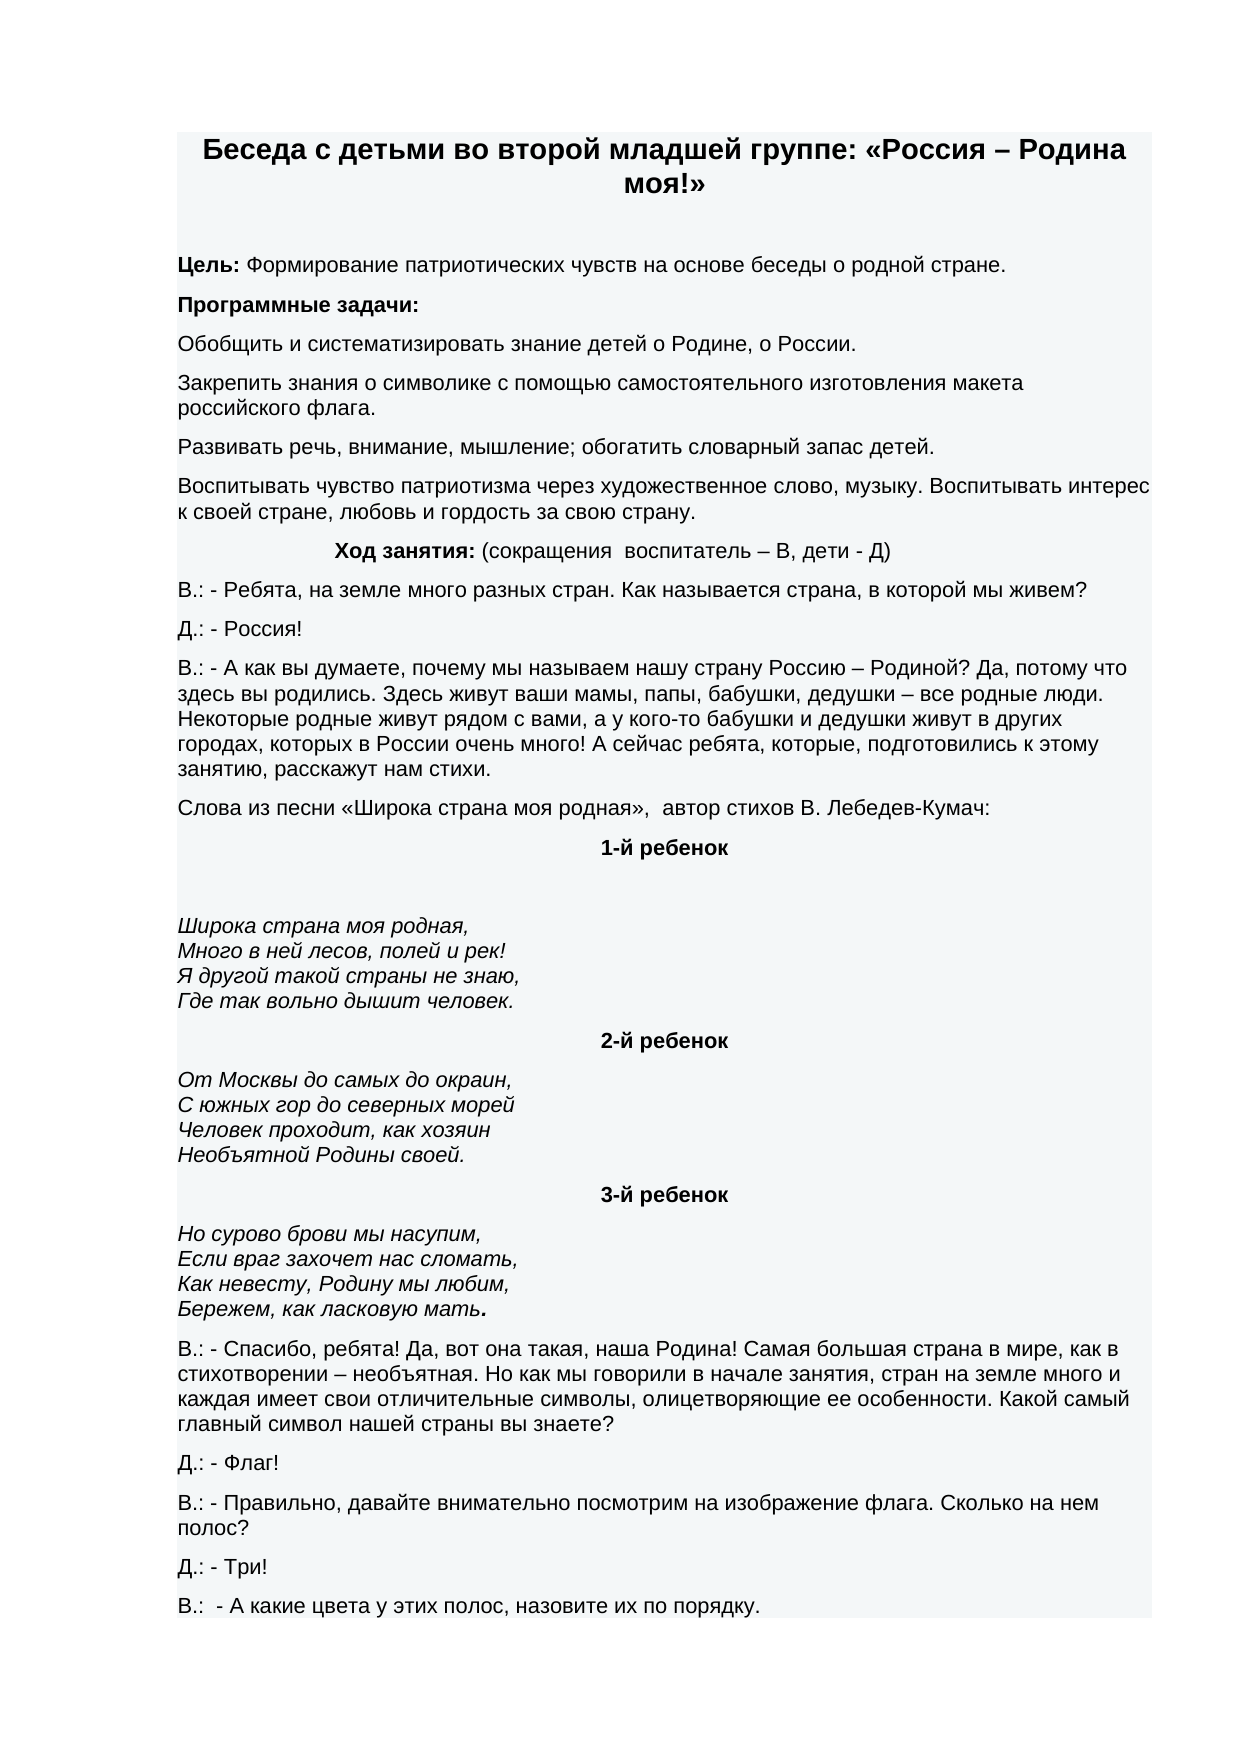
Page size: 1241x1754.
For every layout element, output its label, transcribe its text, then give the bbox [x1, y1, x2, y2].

text Широка страна моя родная, Много в ней лесов, полей и рек! Я другой такой страны не знаю, Где так вольно дышит человек. [177, 913, 1152, 1013]
text В.: - Ребята, на земле много разных стран. Как называется страна, в которой мы живем? [177, 577, 1152, 602]
text Но сурово брови мы насупим, Если враг захочет нас сломать, Как невесту, Родину мы любим, Бережем, как ласковую мать. [177, 1221, 1152, 1321]
text Д.: - Три! [177, 1554, 1152, 1579]
text Воспитывать чувство патриотизма через художественное слово, музыку. Воспитывать интерес к своей стране, любовь и гордость за свою страну. [177, 473, 1152, 524]
text Беседа с детьми во второй младшей группе: «Россия – Родина моя!» [177, 132, 1152, 199]
text Д.: - Флаг! [177, 1450, 1152, 1475]
text В.: - А какие цвета у этих полос, назовите их по порядку. [177, 1593, 1152, 1618]
text Обобщить и систематизировать знание детей о Родине, о России. [177, 331, 1152, 356]
text От Москвы до самых до окраин, С южных гор до северных морей Человек проходит, как хозяин Необъятной Родины своей. [177, 1067, 1152, 1167]
text В.: - А как вы думаете, почему мы называем нашу страну Россию – Родиной? Да, потому что здесь вы родились. Здесь живут ваши мамы, папы, бабушки, дедушки – все родные люди. Некоторые родные живут рядом с вами, а у кого-то бабушки и дедушки живут в других городах, которых в России очень много! А сейчас ребята, которые, подготовились к этому занятию, расскажут нам стихи. [177, 655, 1152, 781]
text В.: - Правильно, давайте внимательно посмотрим на изображение флага. Сколько на нем полос? [177, 1489, 1152, 1540]
text В.: - Спасибо, ребята! Да, вот она такая, наша Родина! Самая большая страна в мире, как в стихотворении – необъятная. Но как мы говорили в начале занятия, стран на земле много и каждая имеет свои отличительные символы, олицетворяющие ее особенности. Какой самый главный символ нашей страны вы знаете? [177, 1335, 1152, 1436]
text Ход занятия: (сокращения воспитатель – В, дети - Д) [177, 538, 1152, 563]
text 1-й ребенок [177, 834, 1152, 859]
text Развивать речь, внимание, мышление; обогатить словарный запас детей. [177, 434, 1152, 459]
text 3-й ребенок [177, 1181, 1152, 1207]
text Цель: Формирование патриотических чувств на основе беседы о родной стране. [177, 252, 1152, 277]
text Слова из песни «Широка страна моя родная», автор стихов В. Лебедев-Кумач: [177, 795, 1152, 820]
text Программные задачи: [177, 291, 1152, 317]
text 2-й ребенок [177, 1027, 1152, 1053]
text Д.: - Россия! [177, 616, 1152, 641]
text Закрепить знания о символике с помощью самостоятельного изготовления макета российского флага. [177, 370, 1152, 420]
